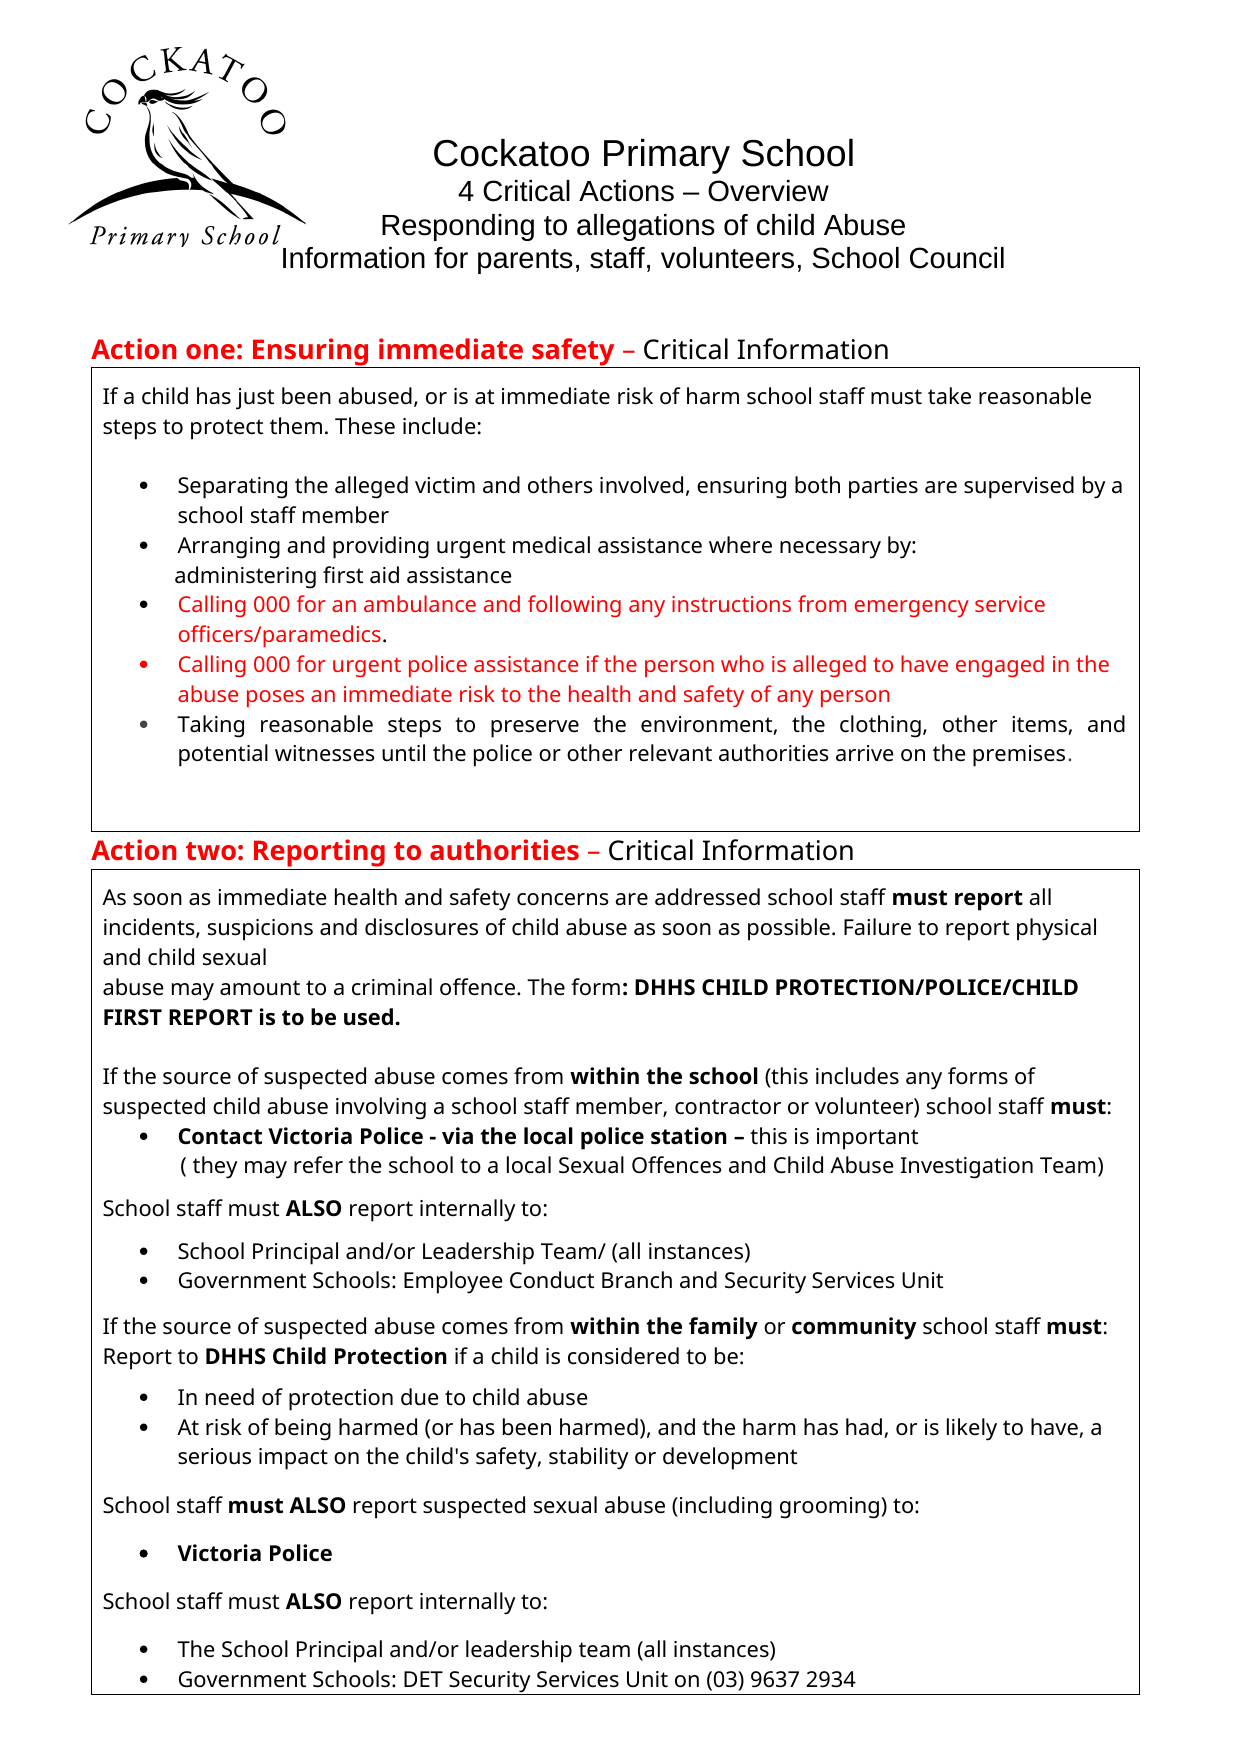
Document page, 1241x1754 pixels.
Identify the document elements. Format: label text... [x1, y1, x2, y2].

picture [68, 47, 306, 247]
table_header If a child has just been abused, or is at immediate risk of harm school staff must take reasonable steps to protect them. These include: Separating the alleged victim and others involved, ensuring both parties are supervised by a school staff member Arranging and providing urgent medical assistance where necessary by: administering first aid assistance Calling 000 for an ambulance and following any instructions from emergency service officers/paramedics. Calling 000 for urgent police assistance if the person who is alleged to have engaged in the abuse poses an immediate risk to the health and safety of any person Taking reasonable steps to preserve the environment, the clothing, other items, and potential witnesses until the police or other relevant authorities arrive on the premises. [92, 368, 1139, 831]
text Action two: Reporting to authorities – Critical Information [91, 832, 1137, 868]
text Action one: Ensuring immediate safety – Critical Information [91, 330, 1137, 367]
